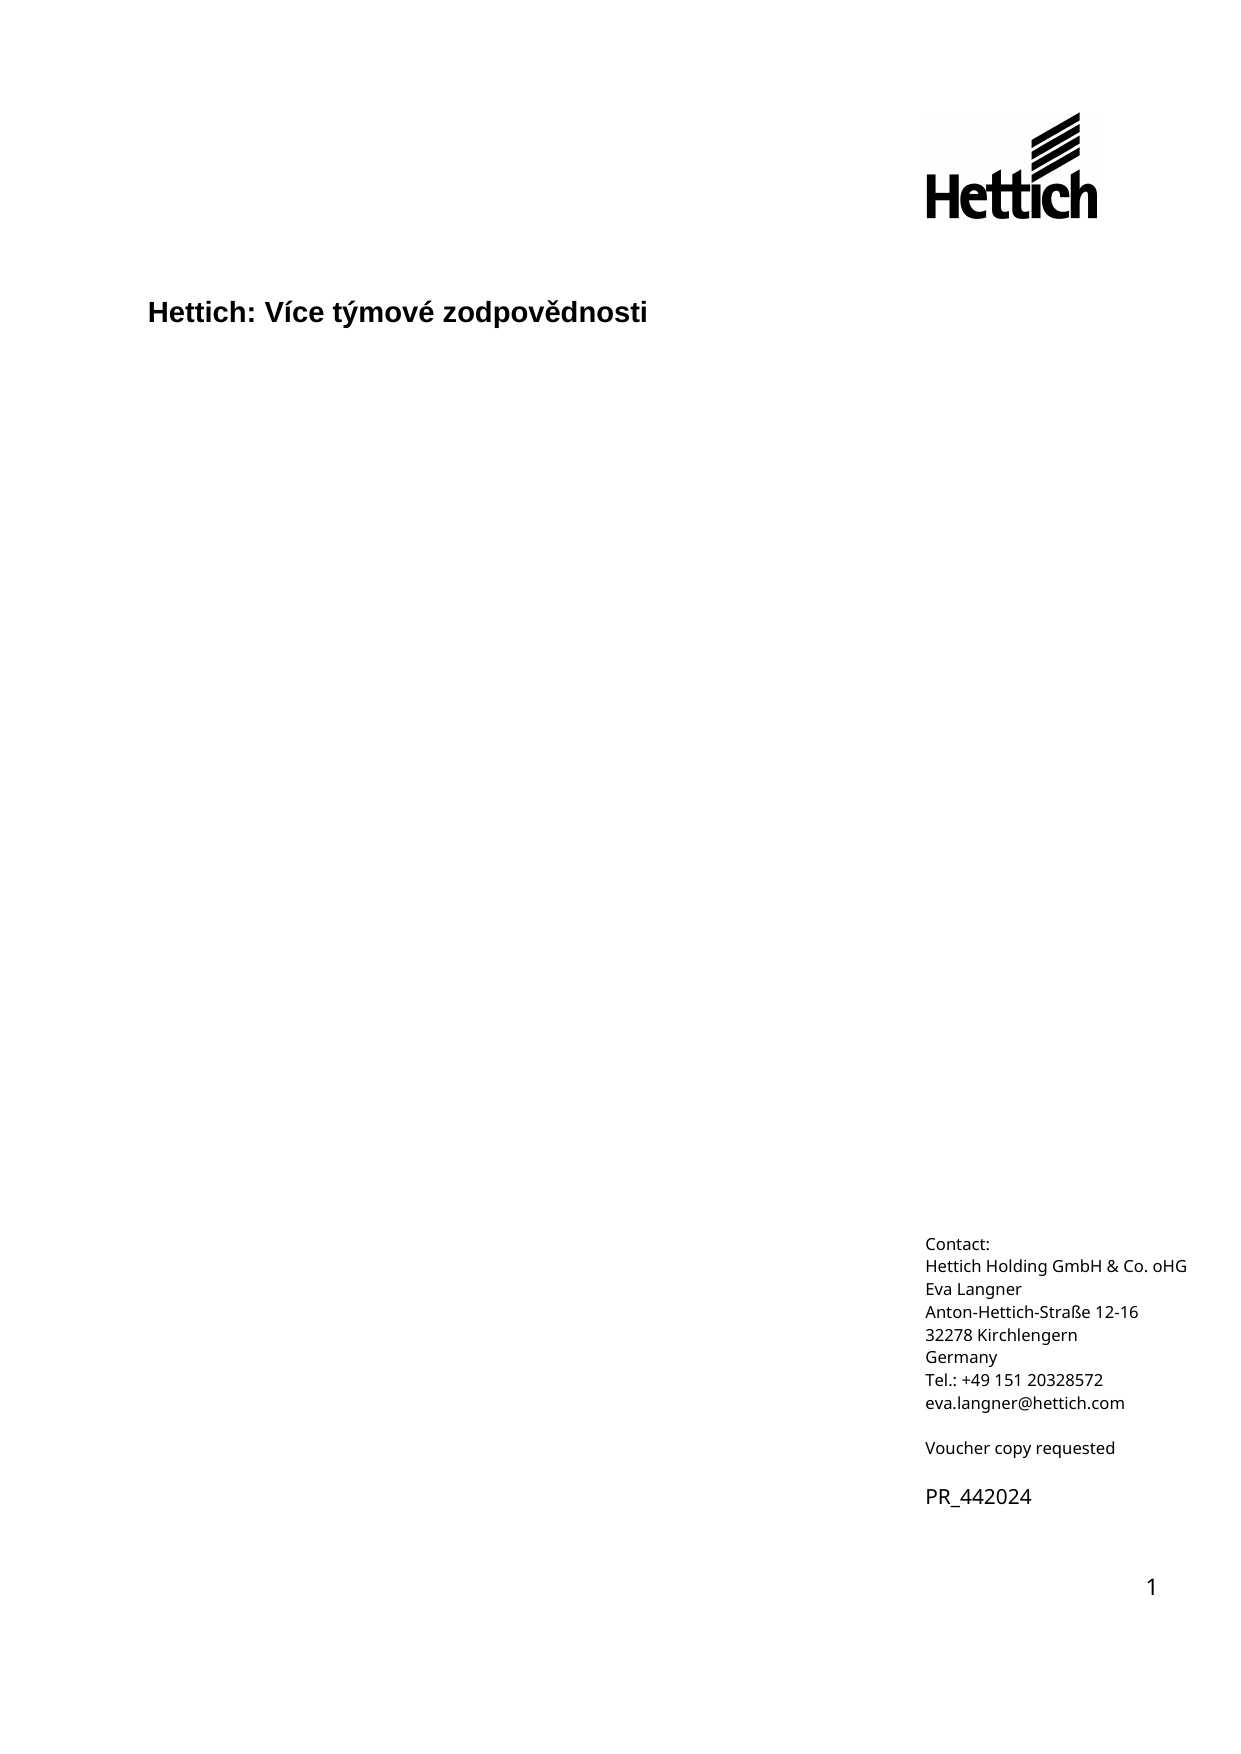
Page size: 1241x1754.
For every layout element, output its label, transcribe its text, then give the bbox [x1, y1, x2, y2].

picture [926, 112, 1097, 219]
text Hettich: Více týmové zodpovědnosti [148, 295, 886, 329]
